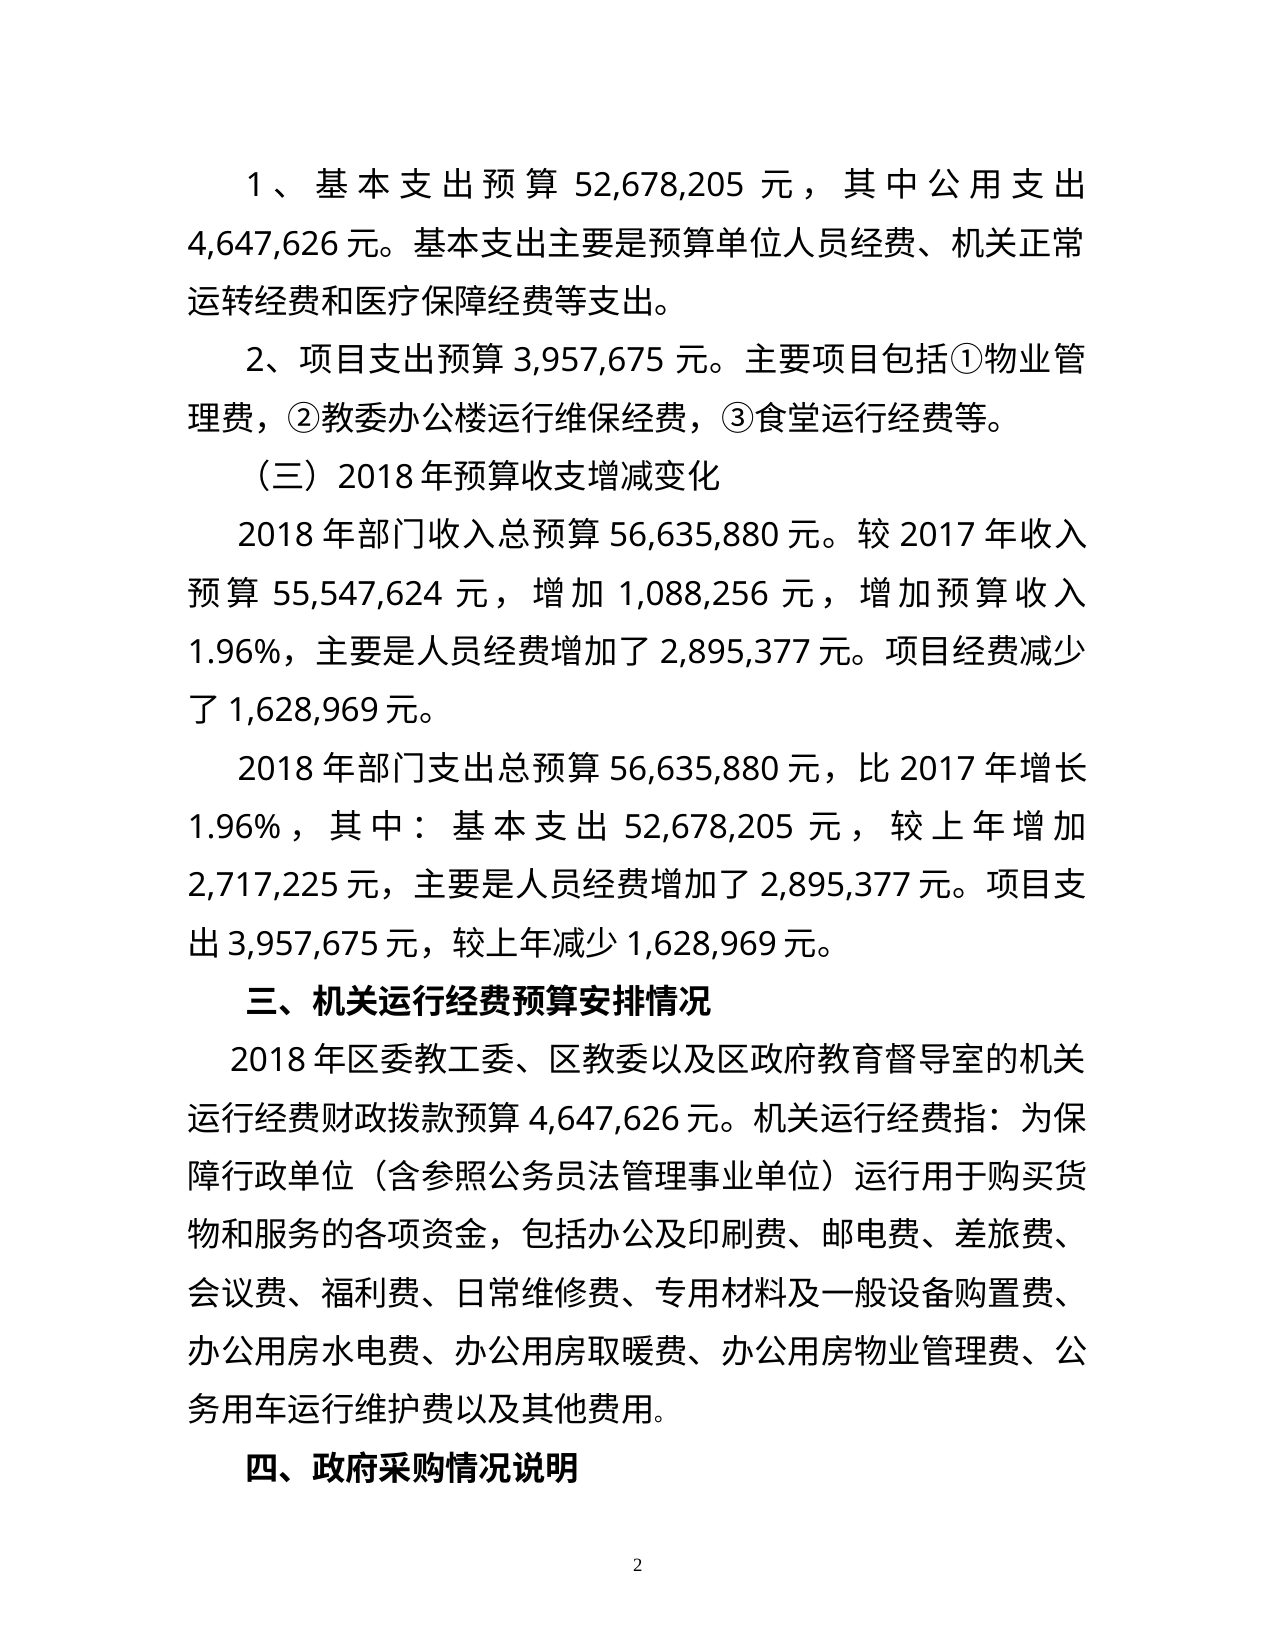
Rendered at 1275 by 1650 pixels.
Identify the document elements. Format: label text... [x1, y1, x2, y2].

text 2018年部门支出总预算56,635,880元，比2017年增长1.96%，其中：基本支出52,678,205元，较上年增加2,717,225元，主要是人员经费增加了2,895,377元。项目支出3,957,675元，较上年减少1,628,969元。 [187, 733, 1087, 967]
text 三、机关运行经费预算安排情况 [187, 967, 1087, 1025]
text 四、政府采购情况说明 [187, 1433, 1087, 1492]
text 2018年区委教工委、区教委以及区政府教育督导室的机关运行经费财政拨款预算4,647,626元。机关运行经费指：为保障行政单位（含参照公务员法管理事业单位）运行用于购买货物和服务的各项资金，包括办公及印刷费、邮电费、差旅费、会议费、福利费、日常维修费、专用材料及一般设备购置费、办公用房水电费、办公用房取暖费、办公用房物业管理费、公务用车运行维护费以及其他费用。 [187, 1025, 1087, 1433]
text （三）2018年预算收支增减变化 [187, 442, 1087, 500]
text 2018年部门收入总预算56,635,880元。较2017年收入预算55,547,624元，增加1,088,256元，增加预算收入1.96%，主要是人员经费增加了2,895,377元。项目经费减少了1,628,969元。 [187, 500, 1087, 733]
text 2、项目支出预算3,957,675 元。主要项目包括①物业管理费，②教委办公楼运行维保经费，③食堂运行经费等。 [187, 325, 1087, 442]
text 1、基本支出预算52,678,205元，其中公用支出4,647,626元。基本支出主要是预算单位人员经费、机关正常运转经费和医疗保障经费等支出。 [187, 150, 1087, 325]
